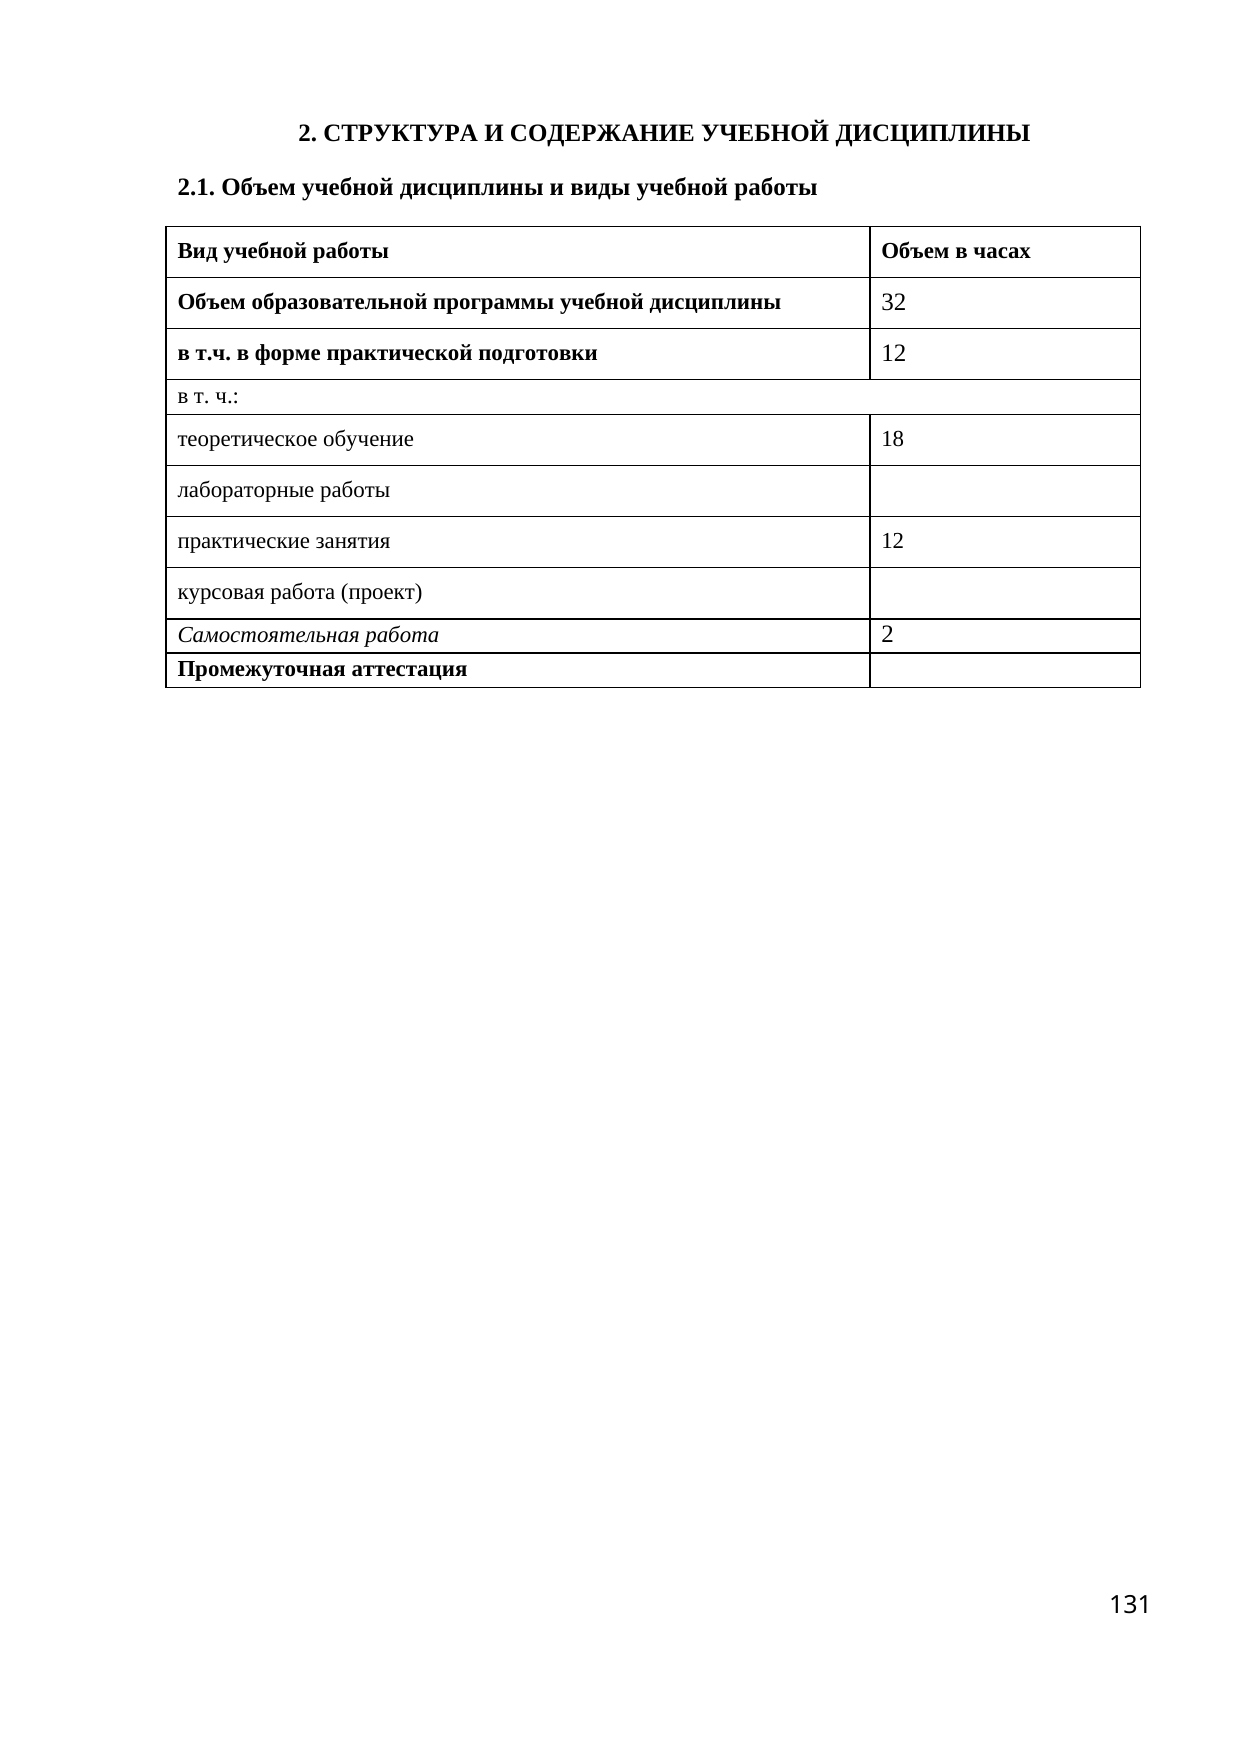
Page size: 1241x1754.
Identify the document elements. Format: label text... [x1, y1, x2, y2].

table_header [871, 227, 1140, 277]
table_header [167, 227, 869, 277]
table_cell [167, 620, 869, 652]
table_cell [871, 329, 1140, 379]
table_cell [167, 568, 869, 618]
text 2. СТРУКТУРА И СОДЕРЖАНИЕ УЧЕБНОЙ ДИСЦИПЛИНЫ [177, 118, 1152, 147]
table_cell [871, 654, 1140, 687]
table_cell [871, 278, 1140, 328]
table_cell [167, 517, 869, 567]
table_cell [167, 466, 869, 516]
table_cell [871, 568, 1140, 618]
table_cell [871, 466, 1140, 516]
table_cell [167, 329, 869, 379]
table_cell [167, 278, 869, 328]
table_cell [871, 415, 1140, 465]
text 2.1. Объем учебной дисциплины и виды учебной работы [177, 172, 1152, 201]
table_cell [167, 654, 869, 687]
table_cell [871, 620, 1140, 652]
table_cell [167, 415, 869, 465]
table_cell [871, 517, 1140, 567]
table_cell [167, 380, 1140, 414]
